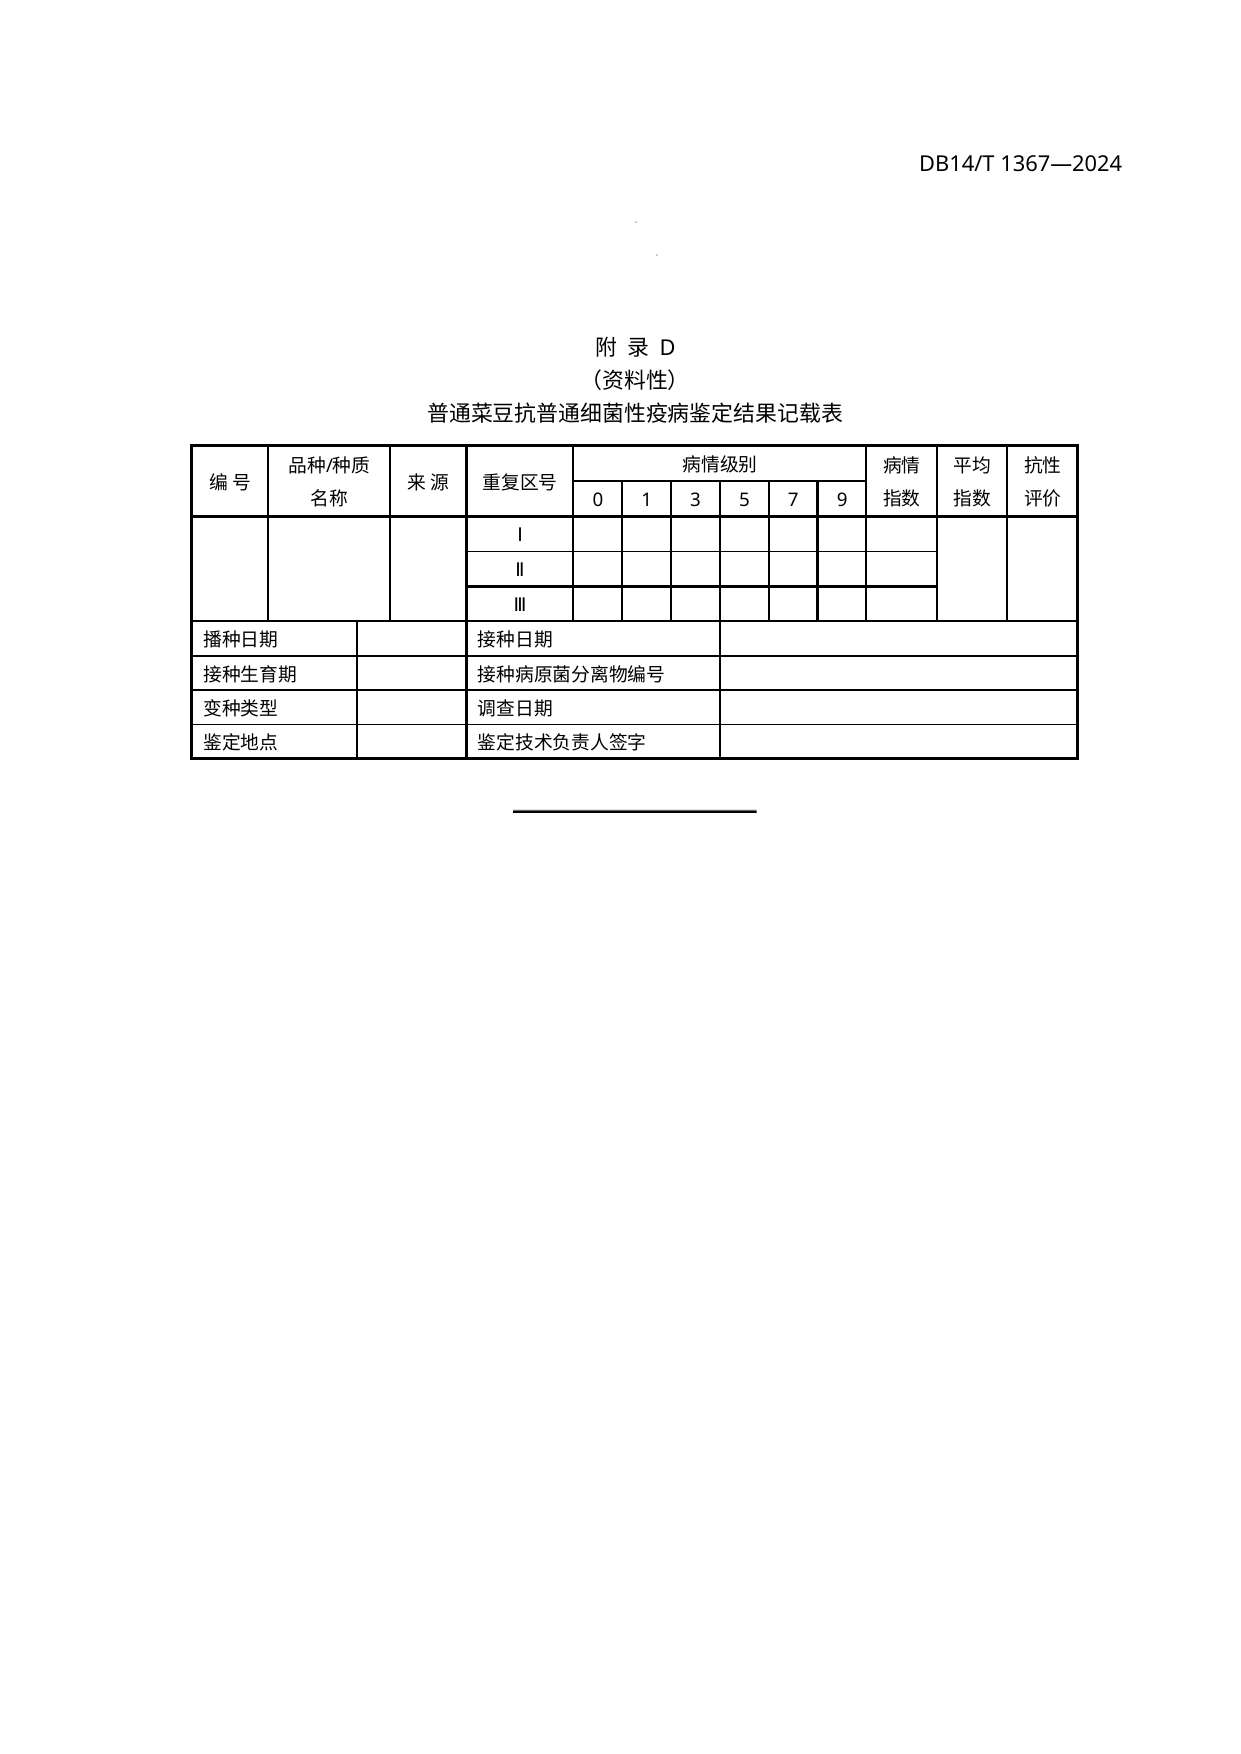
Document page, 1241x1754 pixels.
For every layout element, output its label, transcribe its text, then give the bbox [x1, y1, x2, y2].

picture [513, 760, 757, 813]
table_cell [623, 588, 670, 620]
table_cell [1008, 518, 1076, 620]
table_cell 9 [819, 482, 865, 515]
table_header 病情指数 [867, 447, 936, 515]
table_cell [391, 518, 465, 620]
table_cell [358, 622, 465, 654]
table_cell [269, 518, 389, 620]
table_cell [672, 552, 719, 585]
table_cell [672, 518, 719, 551]
table_cell 调查日期 [468, 691, 719, 724]
table_cell Ⅲ [468, 588, 572, 620]
table_cell [358, 657, 465, 689]
table_header 抗性评价 [1008, 447, 1076, 515]
table_cell [867, 588, 936, 620]
table_header 病情级别 [574, 447, 865, 479]
table_cell [770, 518, 816, 551]
table_cell 接种日期 [468, 622, 719, 654]
table_cell [721, 691, 1076, 724]
table_cell 接种生育期 [193, 657, 356, 689]
table_cell [867, 518, 936, 551]
table_cell [574, 518, 621, 551]
table_cell Ⅰ [468, 518, 572, 551]
table_cell [721, 552, 768, 585]
table_cell [819, 552, 865, 585]
table_cell [721, 725, 1076, 757]
table_header 编 号 [193, 447, 267, 515]
table_cell [623, 552, 670, 585]
table_cell [672, 588, 719, 620]
table_cell [623, 518, 670, 551]
table_cell [574, 552, 621, 585]
table_cell [721, 622, 1076, 654]
table_cell [721, 657, 1076, 689]
table_cell 3 [672, 482, 719, 515]
table_cell [867, 552, 936, 585]
table_header 来 源 [391, 447, 465, 515]
table_header 品种/种质名称 [269, 447, 389, 515]
table_cell 播种日期 [193, 622, 356, 654]
table_cell [819, 588, 865, 620]
table_cell [721, 518, 768, 551]
table_cell [819, 518, 865, 551]
table_cell 5 [721, 482, 768, 515]
table_cell 鉴定地点 [193, 725, 356, 757]
table_cell 变种类型 [193, 691, 356, 724]
table_cell [358, 691, 465, 724]
table_cell [938, 518, 1006, 620]
table_cell 7 [770, 482, 816, 515]
table_cell [193, 518, 267, 620]
table_cell [770, 552, 816, 585]
table_header 平均指数 [938, 447, 1006, 515]
table_cell [358, 725, 465, 757]
table_cell [574, 588, 621, 620]
text （资料性） 普通菜豆抗普通细菌性疫病鉴定结果记载表 [148, 330, 1122, 428]
table_cell Ⅱ [468, 552, 572, 585]
table_cell [770, 588, 816, 620]
table_cell 0 [574, 482, 621, 515]
table_cell 1 [623, 482, 670, 515]
table_cell [721, 588, 768, 620]
table_cell 鉴定技术负责人签字 [468, 725, 719, 757]
table_header 重复区号 [468, 447, 572, 515]
table_cell 接种病原菌分离物编号 [468, 657, 719, 689]
